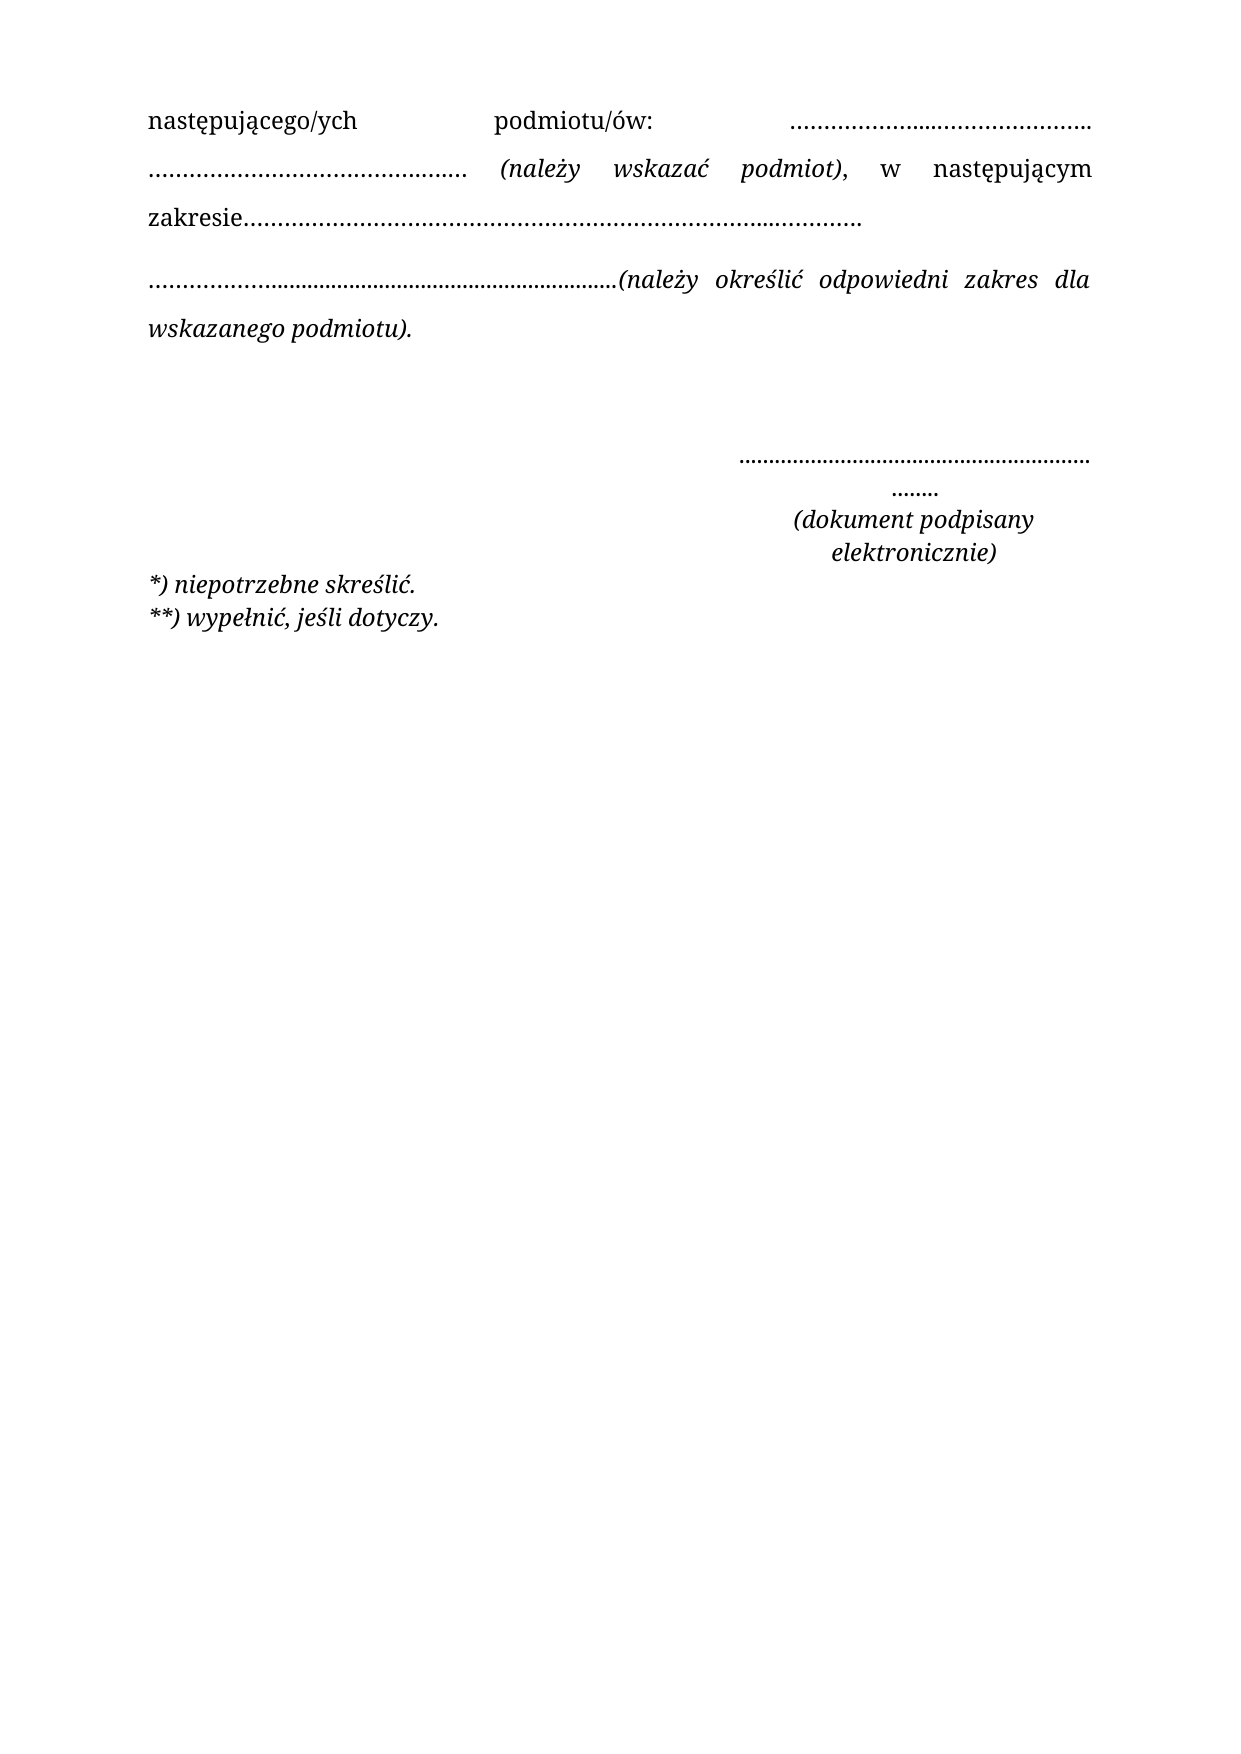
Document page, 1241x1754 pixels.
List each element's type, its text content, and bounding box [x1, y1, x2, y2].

text **) wypełnić, jeśli dotyczy. [148, 601, 1093, 633]
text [148, 103, 1093, 234]
text (dokument podpisany elektronicznie) [738, 503, 1093, 568]
text ................................................................... [738, 438, 1093, 503]
text *) niepotrzebne skreślić. [148, 568, 1093, 601]
text ………………..........................................................(należy określić odpowiedni zakres dla wskazanego podmiotu). [148, 262, 1093, 344]
